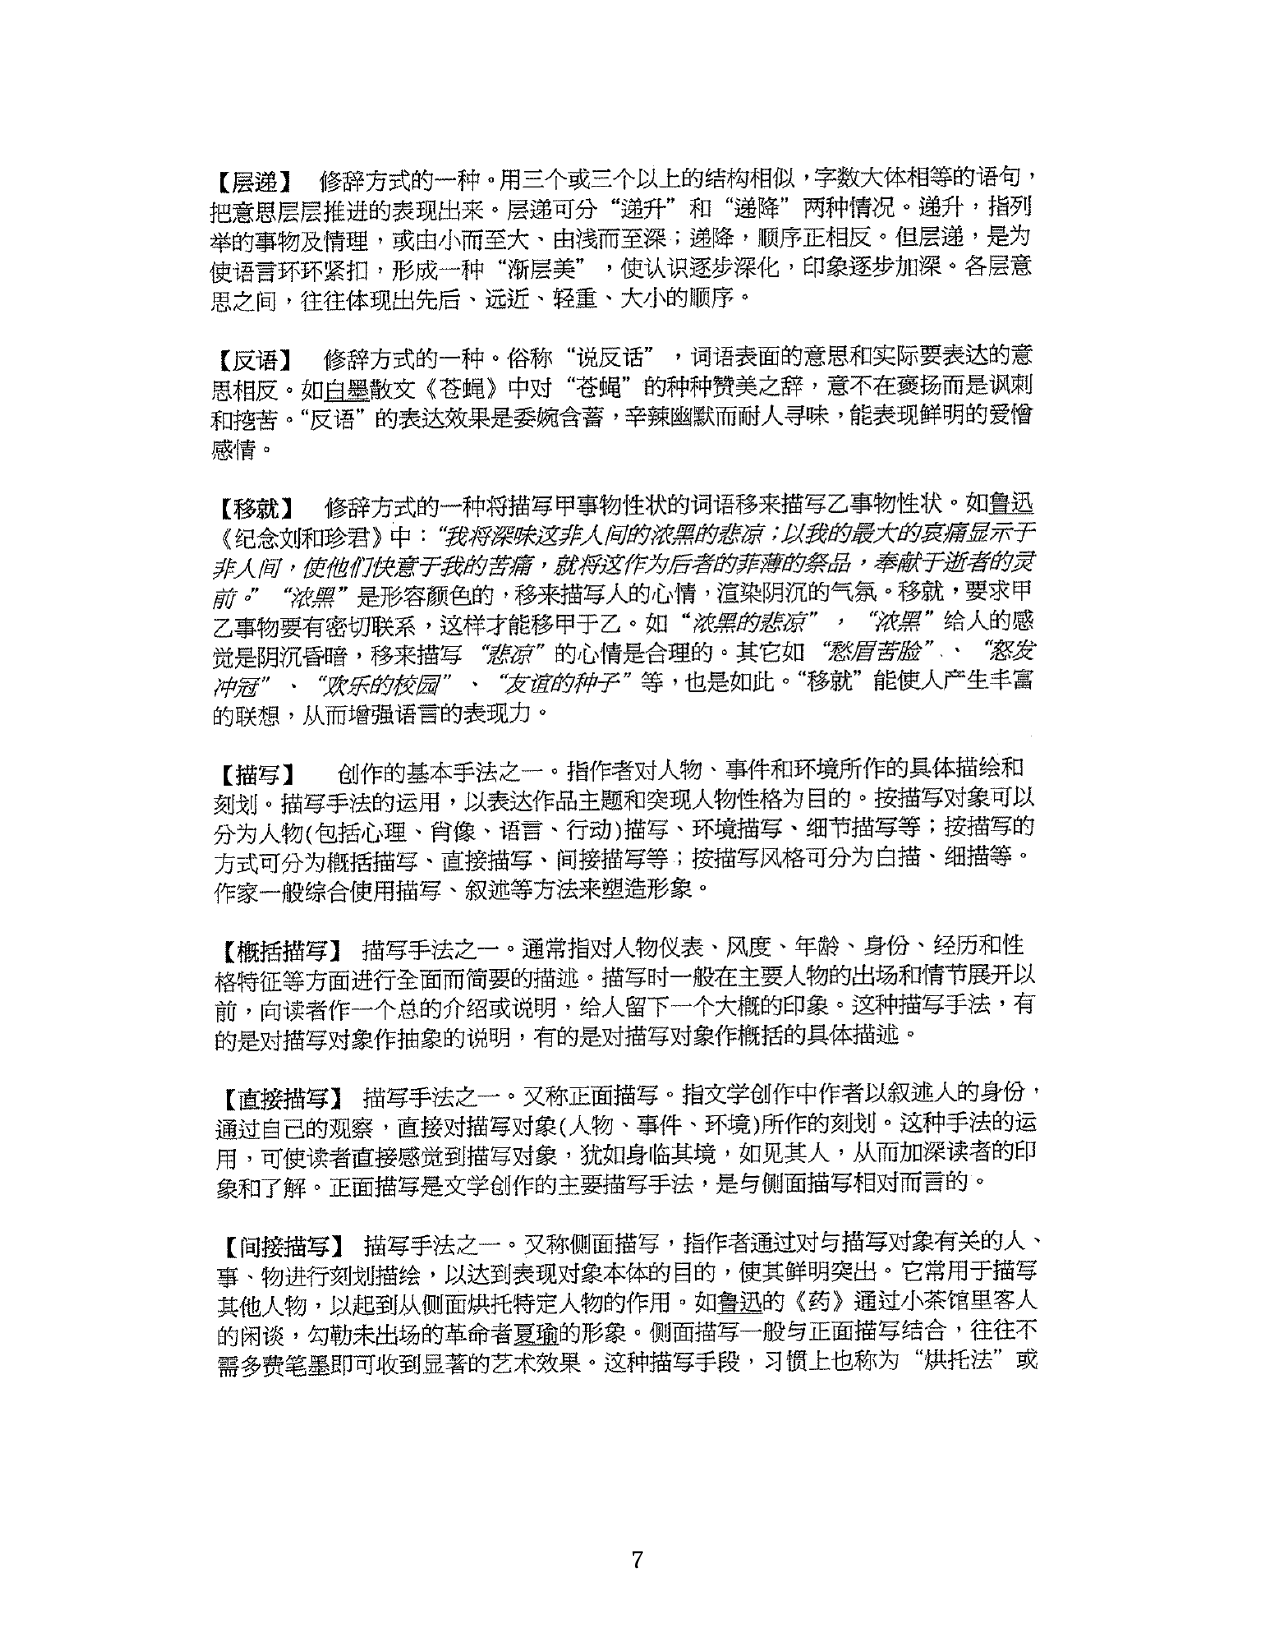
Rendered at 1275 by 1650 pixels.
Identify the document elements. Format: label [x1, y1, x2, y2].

picture [193, 152, 1092, 1404]
